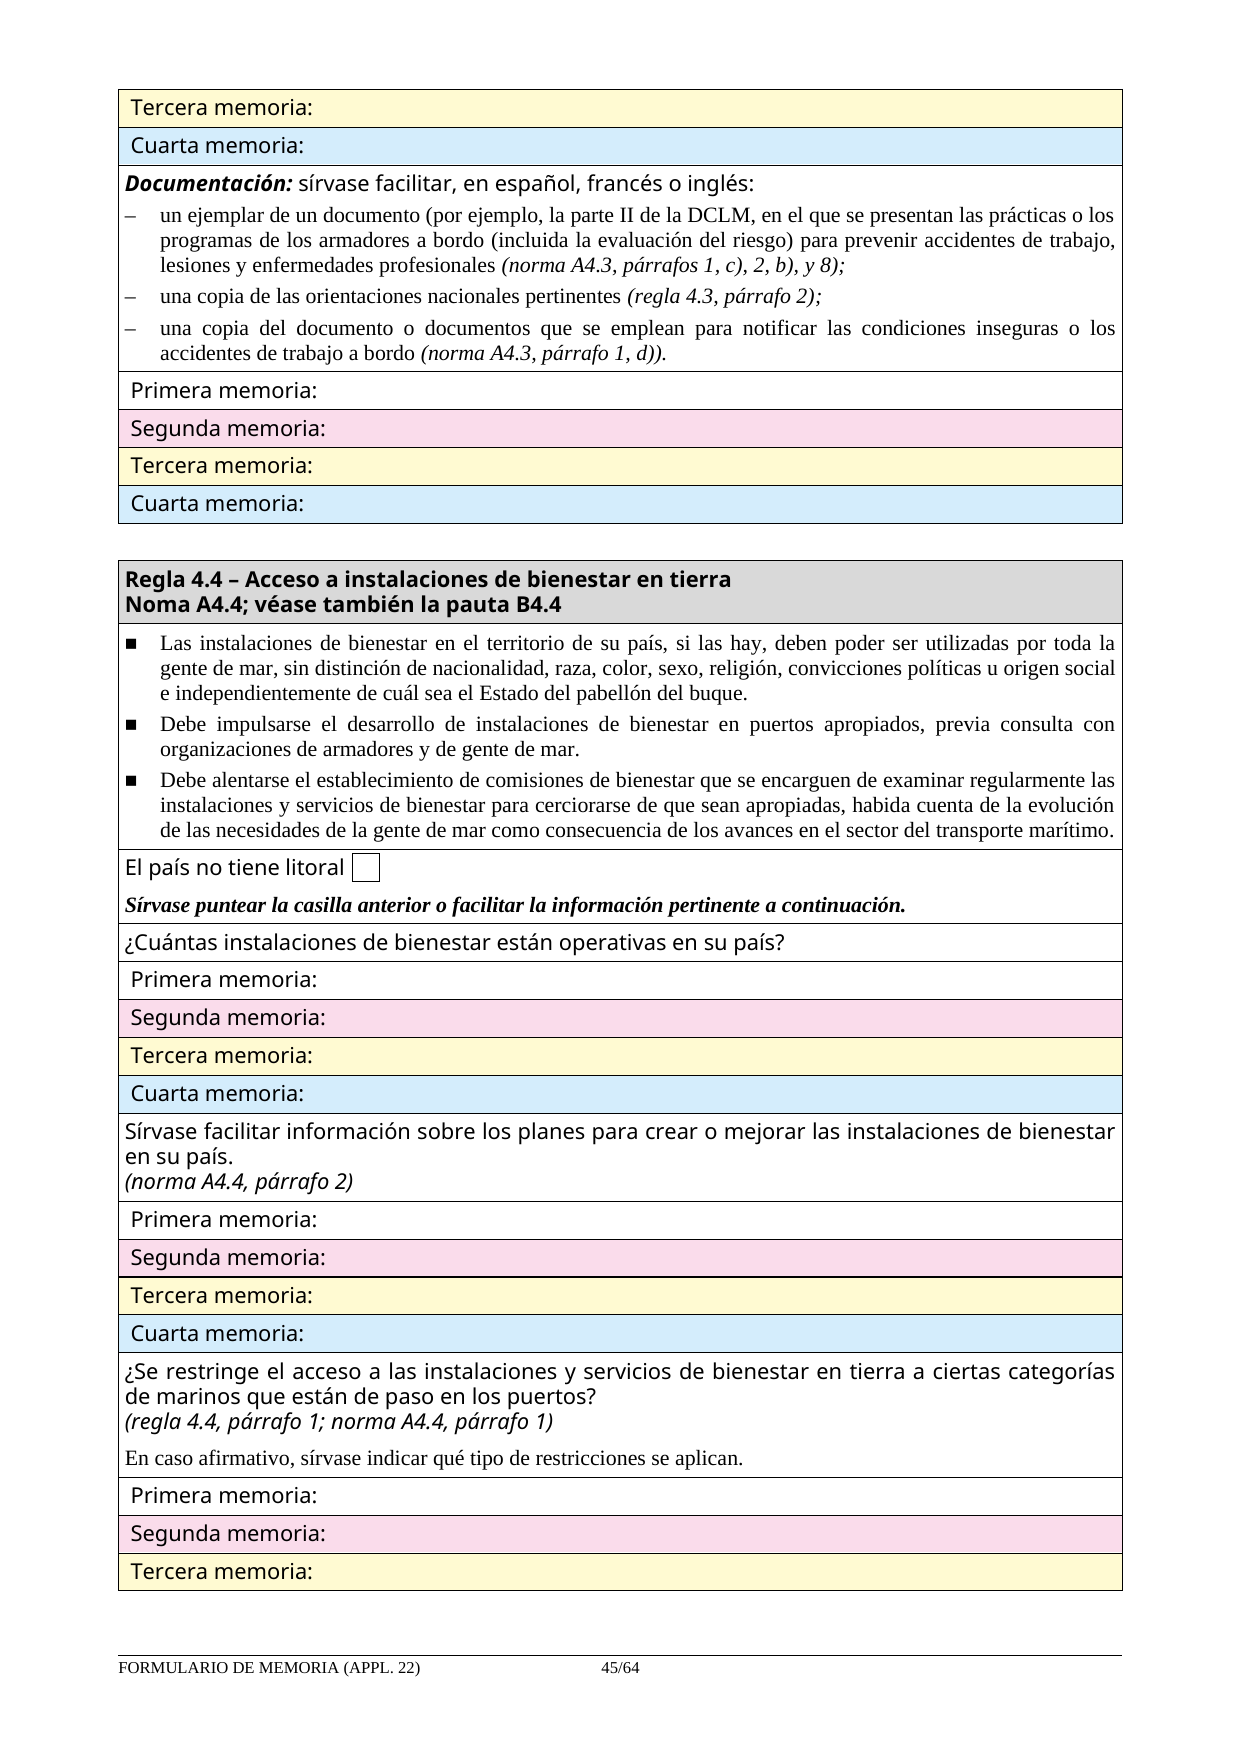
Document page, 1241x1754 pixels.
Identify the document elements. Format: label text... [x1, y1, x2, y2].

table_cell Documentación: sírvase facilitar, en español, francés o inglés: – un ejemplar de un documento (por ejemplo, la parte II de la DCLM, en el que se presentan las prácticas o los programas de los armadores a bordo (incluida la evaluación del riesgo) para prevenir accidentes de trabajo, lesiones y enfermedades profesionales (norma A4.3, párrafos 1, c), 2, b), y 8); – una copia de las orientaciones nacionales pertinentes (regla 4.3, párrafo 2); – una copia del documento o documentos que se emplean para notificar las condiciones inseguras o los accidentes de trabajo a bordo (norma A4.3, párrafo 1, d)). [119, 166, 1122, 371]
table_cell Sírvase facilitar información sobre los planes para crear o mejorar las instalaciones de bienestar en su país. (norma A4.4, párrafo 2) [119, 1114, 1122, 1201]
table_cell ■ Las instalaciones de bienestar en el territorio de su país, si las hay, deben poder ser utilizadas por toda la gente de mar, sin distinción de nacionalidad, raza, color, sexo, religión, convicciones políticas u origen social e independientemente de cuál sea el Estado del pabellón del buque. ■ Debe impulsarse el desarrollo de instalaciones de bienestar en puertos apropiados, previa consulta con organizaciones de armadores y de gente de mar. ■ Debe alentarse el establecimiento de comisiones de bienestar que se encarguen de examinar regularmente las instalaciones y servicios de bienestar para cerciorarse de que sean apropiadas, habida cuenta de la evolución de las necesidades de la gente de mar como consecuencia de los avances en el sector del transporte marítimo. [119, 624, 1122, 849]
table_cell Tercera memoria: [119, 90, 1122, 127]
table_cell Cuarta memoria: [119, 486, 1122, 523]
table_cell Cuarta memoria: [119, 1315, 1122, 1352]
table_cell Primera memoria: [119, 372, 1122, 409]
table_cell Cuarta memoria: [119, 128, 1122, 164]
table_cell Tercera memoria: [119, 448, 1122, 485]
table_cell Tercera memoria: [119, 1038, 1122, 1075]
table_cell Tercera memoria: [119, 1554, 1122, 1590]
table_header Regla 4.4 – Acceso a instalaciones de bienestar en tierra Noma A4.4; véase también la pauta B4.4 [119, 561, 1122, 623]
table_cell Primera memoria: [119, 1202, 1122, 1238]
table_cell Segunda memoria: [119, 1516, 1122, 1552]
table_cell ¿Cuántas instalaciones de bienestar están operativas en su país? [119, 924, 1122, 961]
table_cell Segunda memoria: [119, 1240, 1122, 1276]
table_cell Cuarta memoria: [119, 1076, 1122, 1113]
table_cell Segunda memoria: [119, 410, 1122, 447]
table_cell El país no tiene litoral Sírvase puntear la casilla anterior o facilitar la información pertinente a continuación. [119, 850, 1122, 923]
table_cell Segunda memoria: [119, 1000, 1122, 1037]
table_cell Tercera memoria: [119, 1278, 1122, 1314]
table_cell ¿Se restringe el acceso a las instalaciones y servicios de bienestar en tierra a ciertas categorías de marinos que están de paso en los puertos? (regla 4.4, párrafo 1; norma A4.4, párrafo 1) En caso afirmativo, sírvase indicar qué tipo de restricciones se aplican. [119, 1353, 1122, 1477]
table_cell Primera memoria: [119, 962, 1122, 999]
table_cell Primera memoria: [119, 1478, 1122, 1514]
